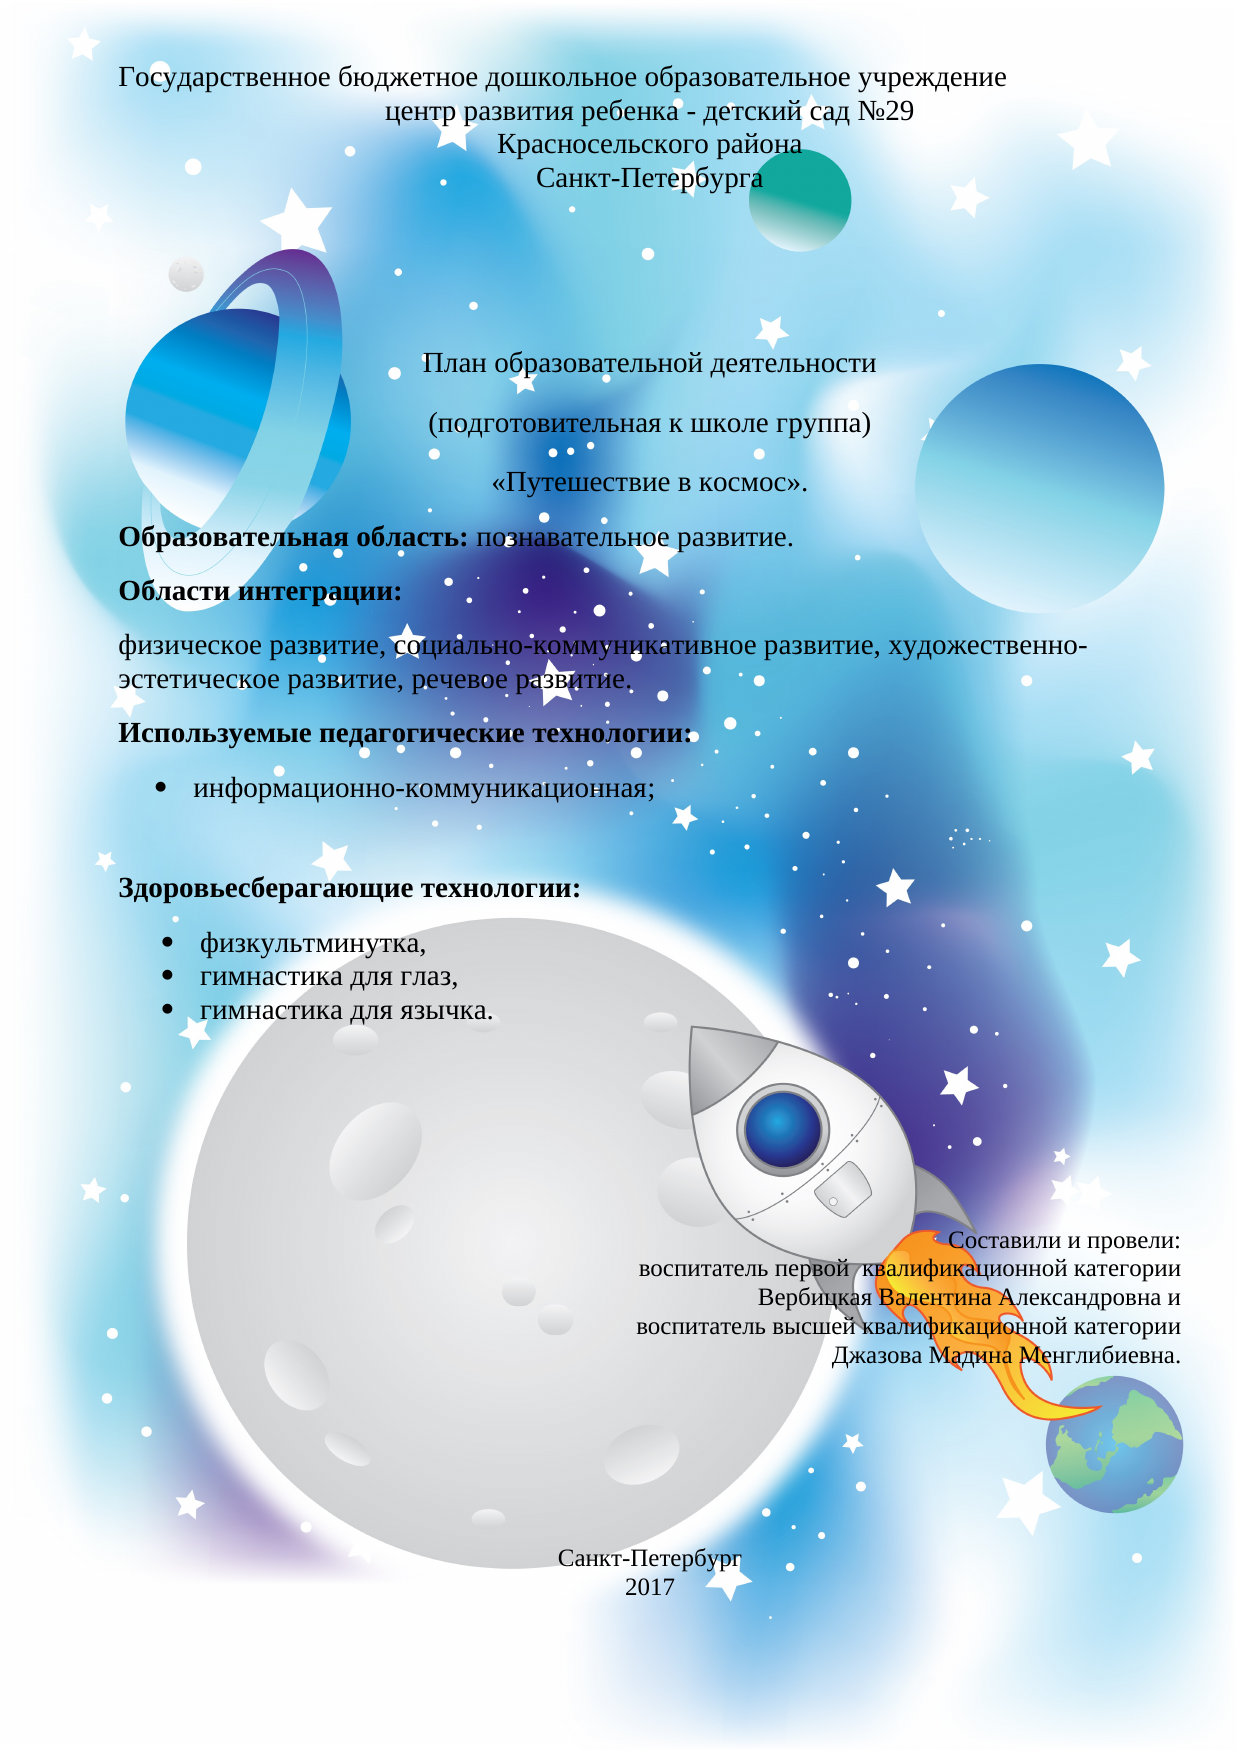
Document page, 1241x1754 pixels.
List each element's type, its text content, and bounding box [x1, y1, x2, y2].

text Джазова Мадина Менглибиевна. [118, 1340, 1181, 1368]
text (подготовительная к школе группа) [118, 405, 1181, 438]
text Красносельского района [118, 126, 1181, 160]
text центр развития ребенка - детский сад №29 [118, 93, 1181, 126]
text физическое развитие, социально-коммуникативное развитие, художественно-эстетическое развитие, речевое развитие. [118, 627, 1181, 694]
text Используемые педагогические технологии: [118, 715, 1181, 749]
text Области интеграции: [118, 573, 1181, 607]
text воспитатель высшей квалификационной категории [118, 1311, 1181, 1340]
text Санкт-Петербурга [118, 160, 1181, 193]
text Вербицкая Валентина Александровна и [118, 1282, 1181, 1311]
text Государственное бюджетное дошкольное образовательное учреждение [118, 59, 1181, 93]
text Санкт-Петербург [118, 1543, 1181, 1572]
text Здоровьесберагающие технологии: [118, 870, 1181, 904]
text План образовательной деятельности [118, 346, 1181, 379]
list гимнастика для язычка. [162, 992, 1181, 1026]
text «Путешествие в космос». [118, 464, 1181, 498]
list информационно-коммуникационная; [156, 770, 1181, 803]
text Составили и провели: [118, 1225, 1181, 1253]
picture [0, 3, 1236, 1750]
list физкультминутка, [162, 925, 1181, 958]
text воспитатель первой квалификационной категории [118, 1253, 1181, 1282]
text Образовательная область: познавательное развитие. [118, 519, 1181, 552]
text 2017 [118, 1572, 1181, 1600]
list гимнастика для глаз, [162, 958, 1181, 992]
